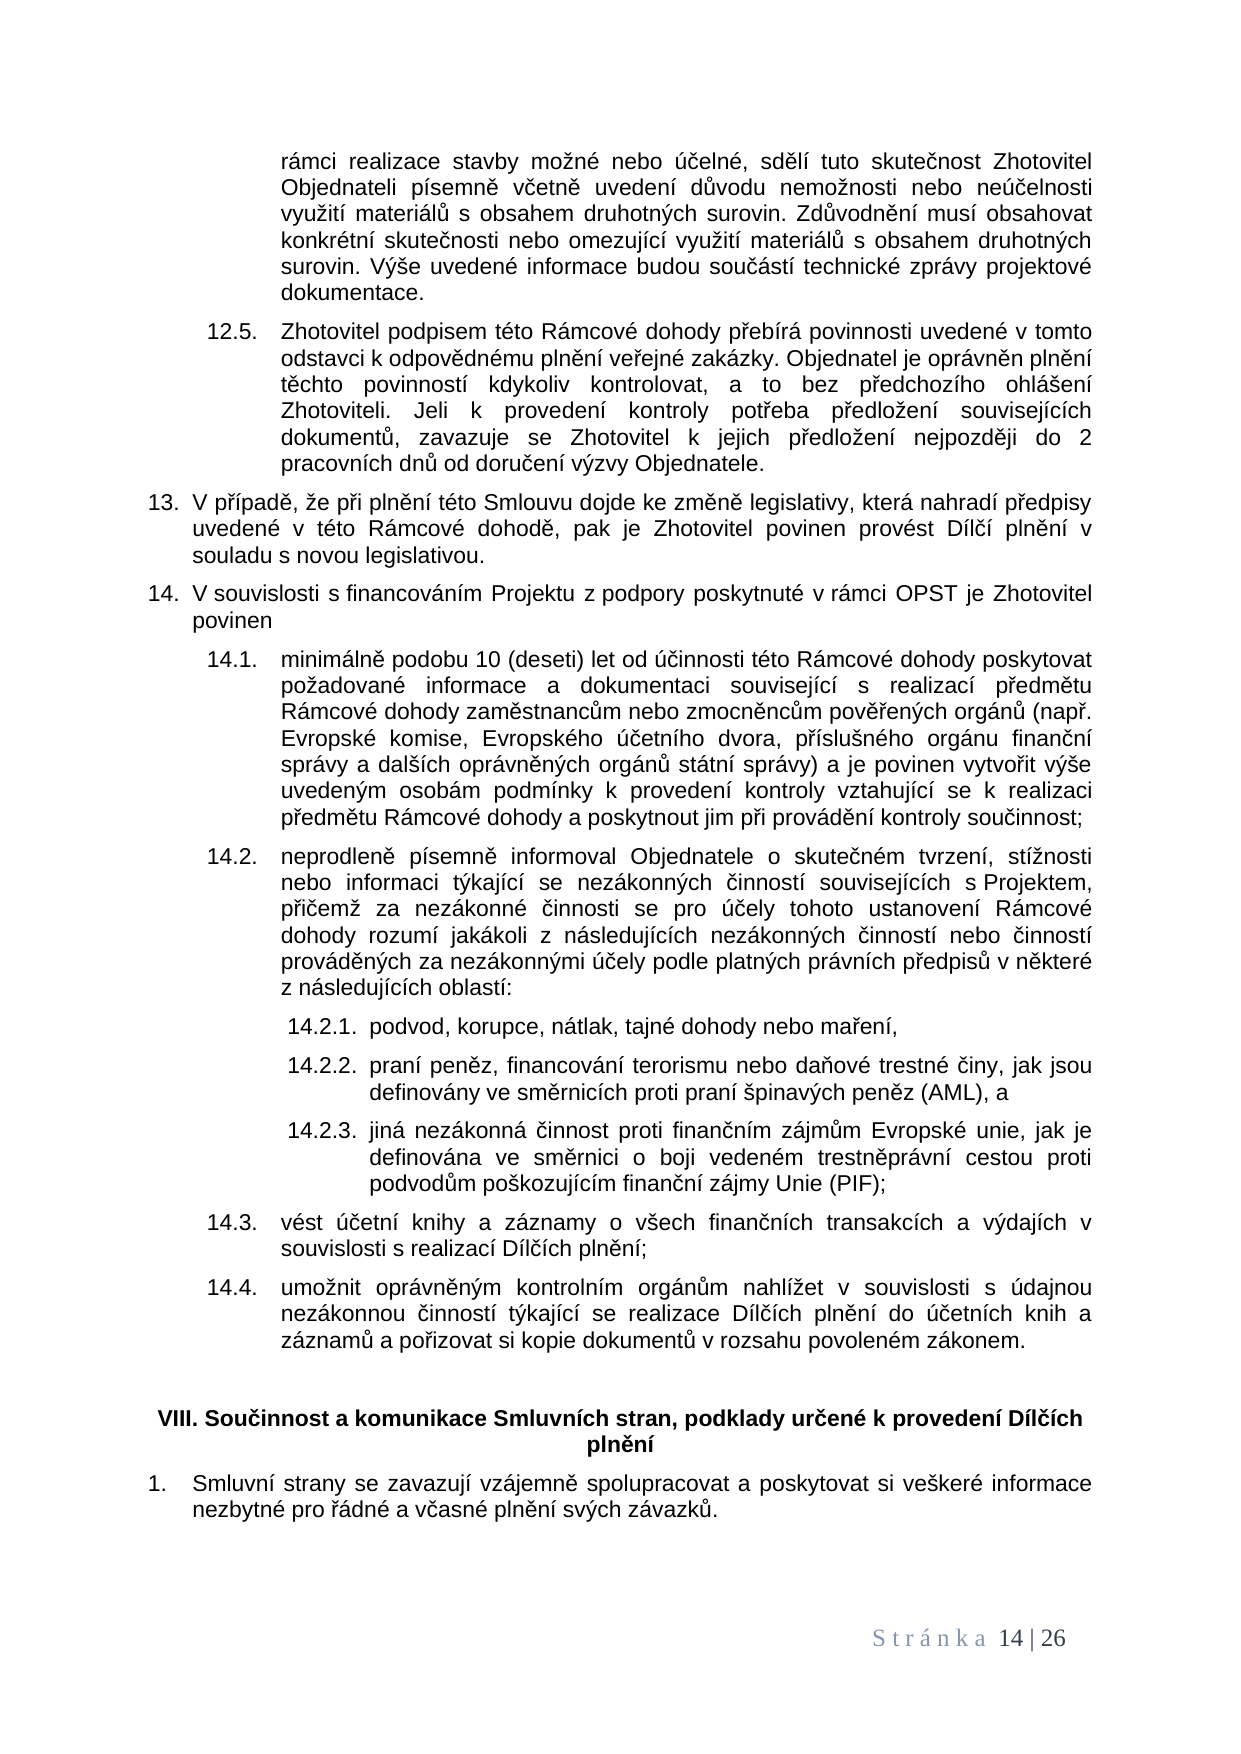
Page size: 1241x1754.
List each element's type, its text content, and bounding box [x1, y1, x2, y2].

list V souvislosti s financováním Projektu z podpory poskytnuté v rámci OPST je Zhotovitel povinen [148, 580, 1093, 633]
list praní peněz, financování terorismu nebo daňové trestné činy, jak jsou definovány ve směrnicích proti praní špinavých peněz (AML), a [287, 1052, 1093, 1105]
list umožnit oprávněným kontrolním orgánům nahlížet v souvislosti s údajnou nezákonnou činností týkající se realizace Dílčích plnění do účetních knih a záznamů a pořizovat si kopie dokumentů v rozsahu povoleném zákonem. [207, 1274, 1093, 1353]
list neprodleně písemně informoval Objednatele o skutečném tvrzení, stížnosti nebo informaci týkající se nezákonných činností souvisejících s Projektem, přičemž za nezákonné činnosti se pro účely tohoto ustanovení Rámcové dohody rozumí jakákoli z následujících nezákonných činností nebo činností prováděných za nezákonnými účely podle platných právních předpisů v některé z následujících oblastí: [207, 843, 1093, 1001]
list vést účetní knihy a záznamy o všech finančních transakcích a výdajích v souvislosti s realizací Dílčích plnění; [207, 1209, 1093, 1262]
list V případě, že při plnění této Smlouvu dojde ke změně legislativy, která nahradí předpisy uvedené v této Rámcové dohodě, pak je Zhotovitel povinen provést Dílčí plnění v souladu s novou legislativou. [148, 489, 1093, 568]
text VIII. Součinnost a komunikace Smluvních stran, podklady určené k provedení Dílčích plnění [148, 1404, 1093, 1457]
list minimálně podobu 10 (deseti) let od účinnosti této Rámcové dohody poskytovat požadované informace a dokumentaci související s realizací předmětu Rámcové dohody zaměstnancům nebo zmocněncům pověřených orgánů (např. Evropské komise, Evropského účetního dvora, příslušného orgánu finanční správy a dalších oprávněných orgánů státní správy) a je povinen vytvořit výše uvedeným osobám podmínky k provedení kontroly vztahující se k realizaci předmětu Rámcové dohody a poskytnout jim při provádění kontroly součinnost; [207, 646, 1093, 830]
list Smluvní strany se zavazují vzájemně spolupracovat a poskytovat si veškeré informace nezbytné pro řádné a včasné plnění svých závazků. [148, 1470, 1093, 1522]
list podvod, korupce, nátlak, tajné dohody nebo maření, [287, 1013, 1093, 1039]
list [207, 148, 1093, 306]
list jiná nezákonná činnost proti finančním zájmům Evropské unie, jak je definována ve směrnici o boji vedeném trestněprávní cestou proti podvodům poškozujícím finanční zájmy Unie (PIF); [287, 1117, 1093, 1196]
list Zhotovitel podpisem této Rámcové dohody přebírá povinnosti uvedené v tomto odstavci k odpovědnému plnění veřejné zakázky. Objednatel je oprávněn plnění těchto povinností kdykoliv kontrolovat, a to bez předchozího ohlášení Zhotoviteli. Jeli k provedení kontroly potřeba předložení souvisejících dokumentů, zavazuje se Zhotovitel k jejich předložení nejpozději do 2 pracovních dnů od doručení výzvy Objednatele. [207, 318, 1093, 476]
